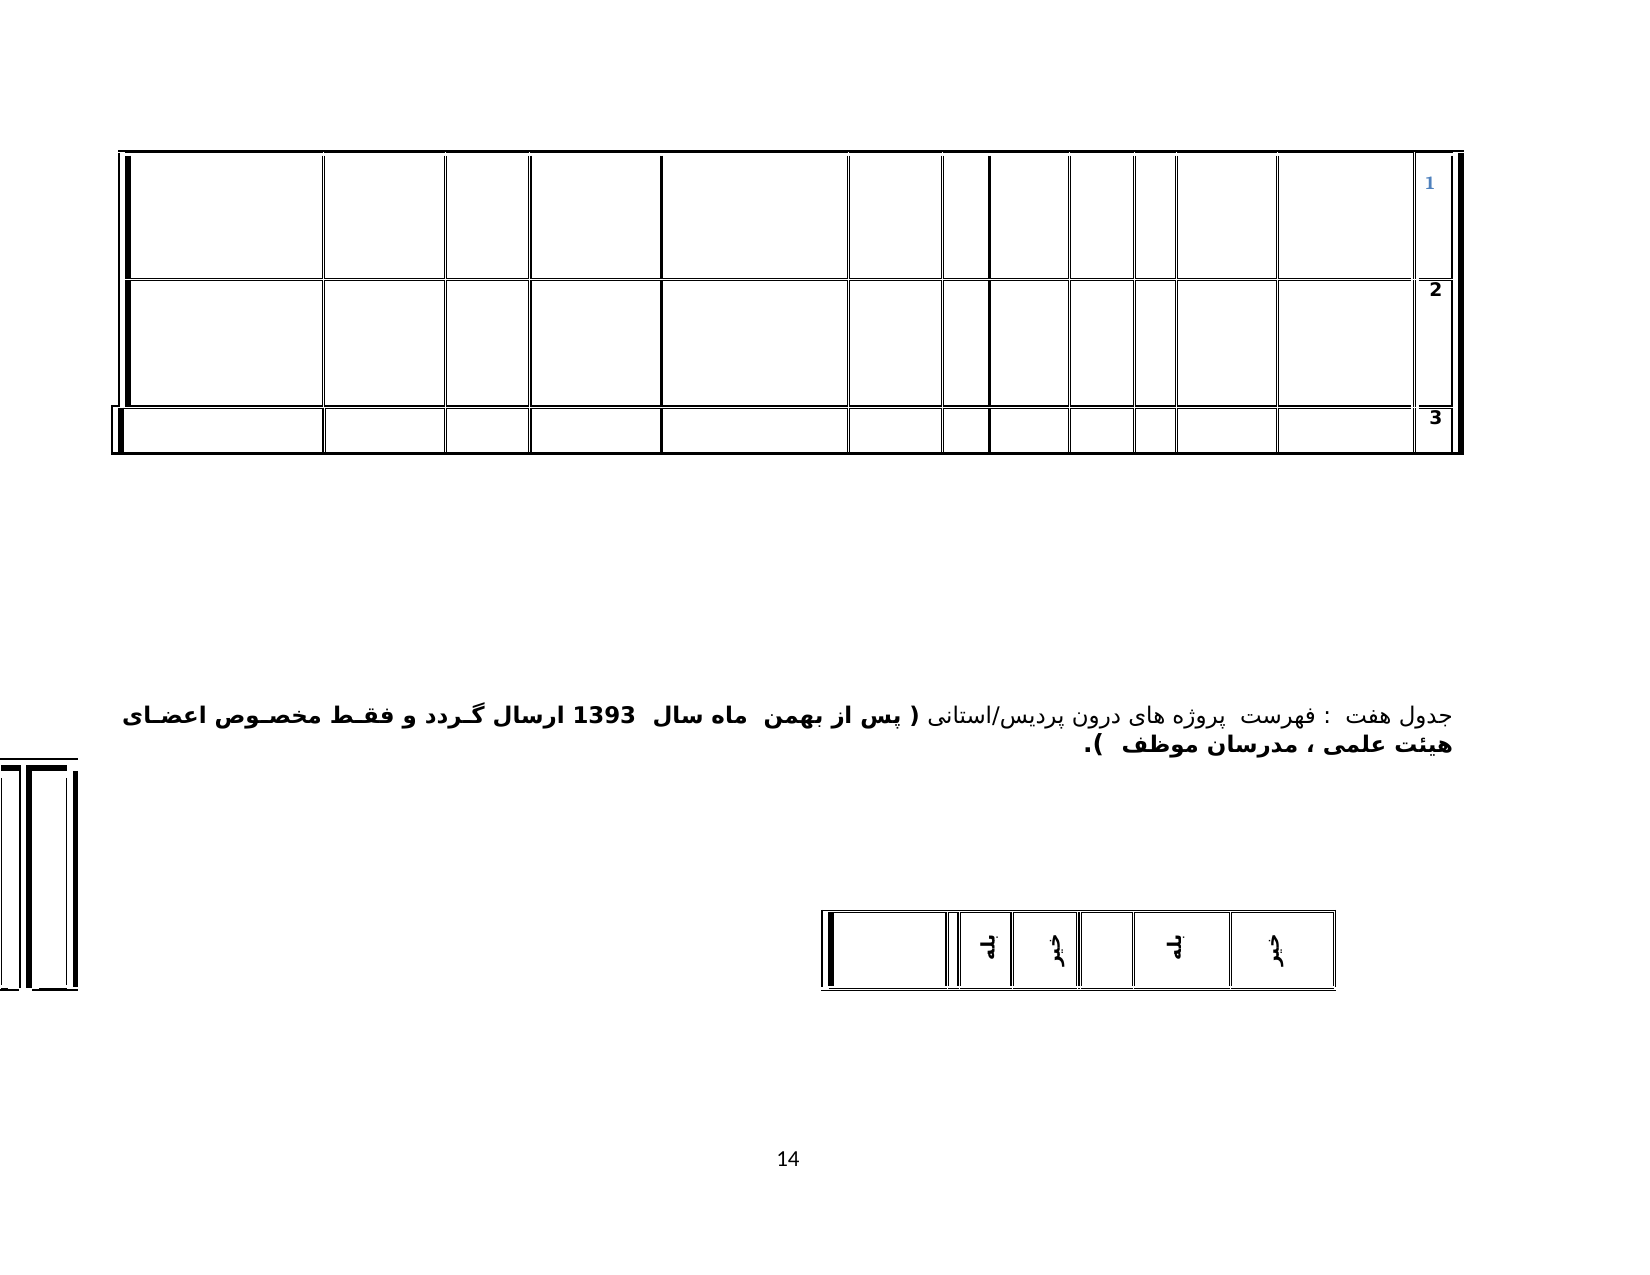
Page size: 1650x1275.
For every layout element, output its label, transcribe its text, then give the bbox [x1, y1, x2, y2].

table_cell [943, 153, 989, 278]
table_cell [989, 153, 1070, 278]
table_cell [1278, 278, 1414, 405]
table_cell [532, 281, 660, 405]
table_cell [1178, 281, 1276, 405]
table_cell [324, 153, 446, 278]
table_cell 1 [1416, 152, 1458, 278]
table_cell [661, 153, 849, 278]
table_header ردیف [26, 760, 72, 987]
table_cell [1071, 281, 1133, 405]
table_cell [325, 281, 444, 405]
table_cell [1136, 409, 1175, 452]
table_cell [530, 153, 661, 278]
table_cell [124, 409, 322, 452]
table_cell [663, 281, 847, 405]
table_cell [991, 409, 1068, 452]
table_cell [828, 913, 959, 987]
table_cell 2 [1414, 278, 1458, 405]
table_cell [532, 409, 660, 452]
table_cell [850, 281, 941, 405]
table_cell [1071, 409, 1133, 452]
table_cell خیر [1231, 913, 1334, 987]
table_cell [850, 409, 941, 452]
table_cell [944, 409, 988, 452]
table_cell [959, 911, 1081, 987]
table_cell [944, 281, 988, 405]
table_cell [124, 152, 324, 278]
table_cell [446, 152, 530, 278]
table_cell [447, 281, 528, 405]
table_cell [849, 153, 942, 278]
table_cell [1135, 153, 1177, 278]
table_cell [1070, 153, 1135, 278]
table_cell [1278, 153, 1413, 278]
table_cell [663, 409, 847, 452]
table_cell [1279, 405, 1413, 452]
table_cell [1081, 913, 1231, 987]
table_cell [991, 281, 1068, 405]
table_cell [1178, 409, 1276, 452]
table_cell [131, 281, 322, 405]
table_cell [1136, 281, 1175, 405]
table_cell 3 [1416, 405, 1452, 452]
subtitle جدول هفت : فهرست پروژه های درون پردیس/استانی ( پس از بهمن ماه سال 1393 ارسال گردد و فقط مخصوص اعضای هیئت علمی ، مدرسان موظف ). [122, 702, 1453, 758]
table_cell [447, 409, 528, 452]
table_cell [1177, 153, 1277, 278]
table_cell [326, 409, 444, 452]
